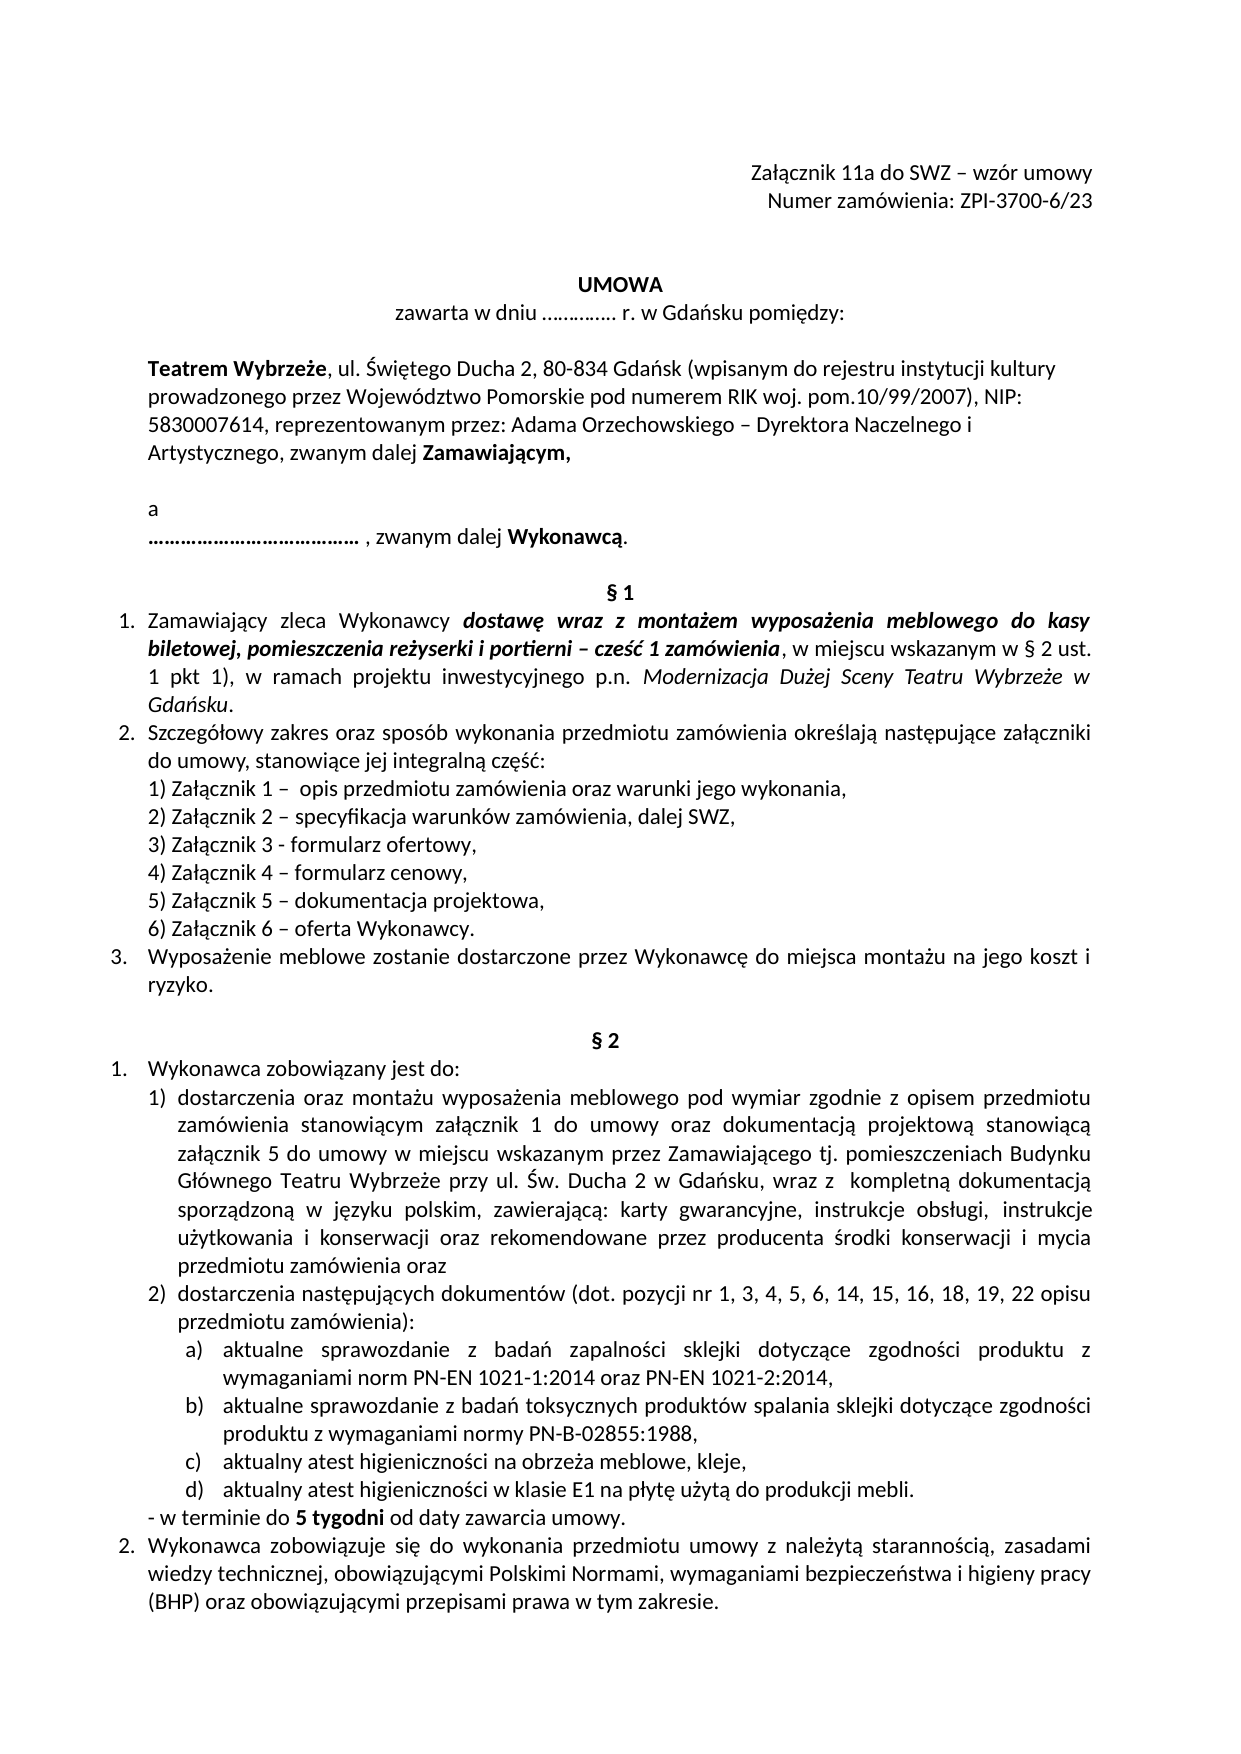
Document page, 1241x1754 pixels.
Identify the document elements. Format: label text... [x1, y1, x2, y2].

text a [148, 494, 1093, 522]
list Wyposażenie meblowe zostanie dostarczone przez Wykonawcę do miejsca montażu na jego koszt i ryzyko. [110, 942, 1093, 998]
text 6) Załącznik 6 – oferta Wykonawcy. [148, 914, 1093, 942]
list aktualne sprawozdanie z badań toksycznych produktów spalania sklejki dotyczące zgodności produktu z wymaganiami normy PN-B-02855:1988, [185, 1391, 1093, 1447]
text UMOWA [148, 270, 1093, 298]
text ………………………………… , zwanym dalej Wykonawcą. [148, 522, 1093, 550]
list aktualny atest higieniczności w klasie E1 na płytę użytą do produkcji mebli. [185, 1475, 1093, 1503]
text - w terminie do 5 tygodni od daty zawarcia umowy. [148, 1503, 1093, 1531]
text 3) Załącznik 3 - formularz ofertowy, [148, 830, 1093, 858]
text 4) Załącznik 4 – formularz cenowy, [148, 858, 1093, 886]
text Teatrem Wybrzeże, ul. Świętego Ducha 2, 80-834 Gdańsk (wpisanym do rejestru instytucji kultury prowadzonego przez Województwo Pomorskie pod numerem RIK woj. pom.10/99/2007), NIP: 5830007614, reprezentowanym przez: Adama Orzechowskiego – Dyrektora Naczelnego i Artystycznego, zwanym dalej Zamawiającym, [148, 354, 1093, 466]
text 1) Załącznik 1 – opis przedmiotu zamówienia oraz warunki jego wykonania, [148, 774, 1093, 802]
text 5) Załącznik 5 – dokumentacja projektowa, [148, 886, 1093, 914]
text Załącznik 11a do SWZ – wzór umowy [148, 158, 1093, 186]
list Wykonawca zobowiązany jest do: [110, 1054, 1093, 1083]
list dostarczenia oraz montażu wyposażenia meblowego pod wymiar zgodnie z opisem przedmiotu zamówienia stanowiącym załącznik 1 do umowy oraz dokumentacją projektową stanowiącą załącznik 5 do umowy w miejscu wskazanym przez Zamawiającego tj. pomieszczeniach Budynku Głównego Teatru Wybrzeże przy ul. Św. Ducha 2 w Gdańsku, wraz z kompletną dokumentacją sporządzoną w języku polskim, zawierającą: karty gwarancyjne, instrukcje obsługi, instrukcje użytkowania i konserwacji oraz rekomendowane przez producenta środki konserwacji i mycia przedmiotu zamówienia oraz [148, 1083, 1093, 1279]
list aktualne sprawozdanie z badań zapalności sklejki dotyczące zgodności produktu z wymaganiami norm PN-EN 1021-1:2014 oraz PN-EN 1021-2:2014, [185, 1335, 1093, 1391]
text Numer zamówienia: ZPI-3700-6/23 [148, 186, 1093, 214]
list Wykonawca zobowiązuje się do wykonania przedmiotu umowy z należytą starannością, zasadami wiedzy technicznej, obowiązującymi Polskimi Normami, wymaganiami bezpieczeństwa i higieny pracy (BHP) oraz obowiązującymi przepisami prawa w tym zakresie. [118, 1531, 1093, 1615]
text 2) Załącznik 2 – specyfikacja warunków zamówienia, dalej SWZ, [148, 802, 1093, 830]
text § 2 [118, 1027, 1093, 1054]
list dostarczenia następujących dokumentów (dot. pozycji nr 1, 3, 4, 5, 6, 14, 15, 16, 18, 19, 22 opisu przedmiotu zamówienia): [148, 1279, 1093, 1335]
text zawarta w dniu ………….. r. w Gdańsku pomiędzy: [148, 298, 1093, 326]
list Szczegółowy zakres oraz sposób wykonania przedmiotu zamówienia określają następujące załączniki do umowy, stanowiące jej integralną część: [118, 718, 1093, 774]
list Zamawiający zleca Wykonawcy dostawę wraz z montażem wyposażenia meblowego do kasy biletowej, pomieszczenia reżyserki i portierni – cześć 1 zamówienia, w miejscu wskazanym w § 2 ust. 1 pkt 1), w ramach projektu inwestycyjnego p.n. Modernizacja Dużej Sceny Teatru Wybrzeże w Gdańsku. [118, 606, 1093, 718]
text § 1 [148, 578, 1093, 606]
list aktualny atest higieniczności na obrzeża meblowe, kleje, [185, 1447, 1093, 1475]
